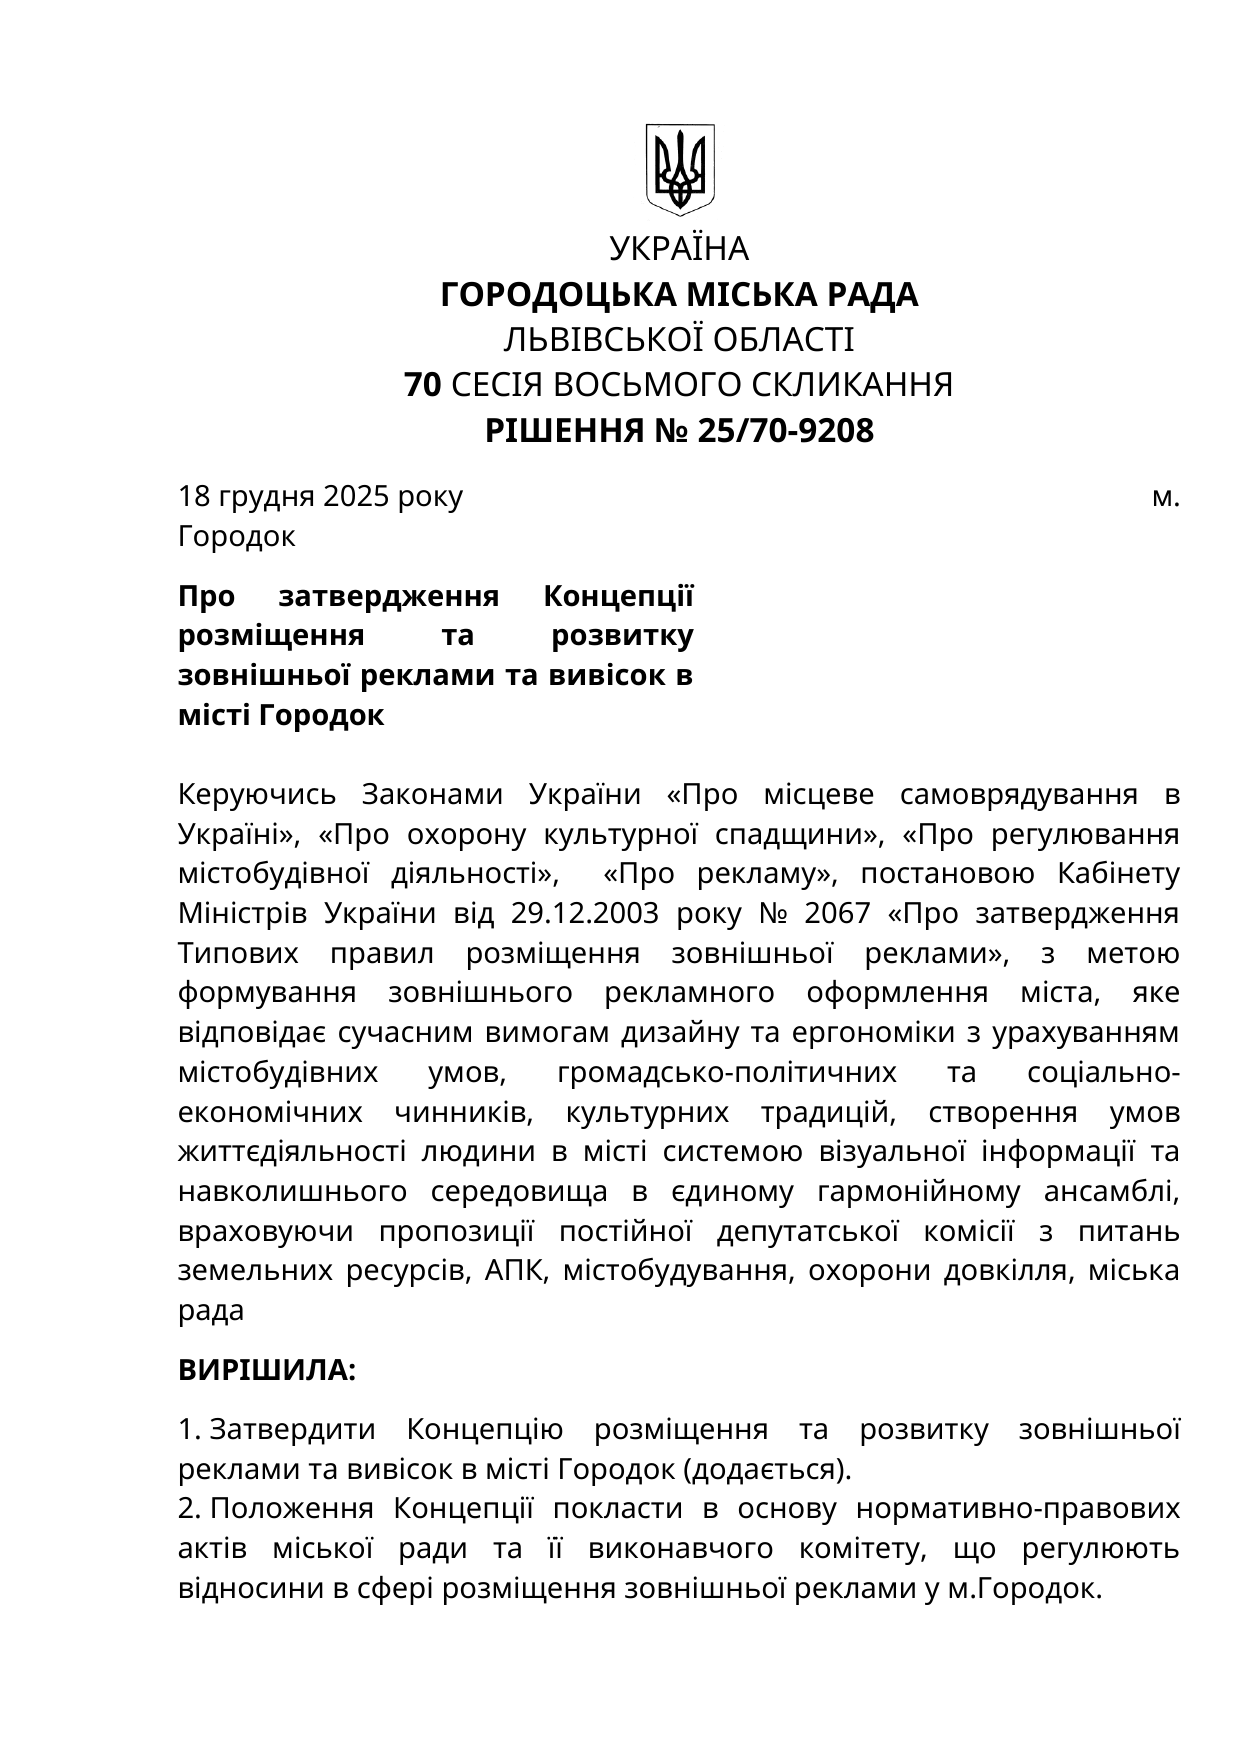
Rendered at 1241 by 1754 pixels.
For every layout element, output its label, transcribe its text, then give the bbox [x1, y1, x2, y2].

text ЛЬВІВСЬКОЇ ОБЛАСТІ [177, 316, 1181, 361]
text 70 сесія восьмого скликання [177, 361, 1181, 407]
text Керуючись Законами України «Про місцеве самоврядування в Україні», «Про охорону культурної спадщини», «Про регулювання містобудівної діяльності», «Про рекламу», постановою Кабінету Міністрів України від 29.12.2003 року № 2067 «Про затвердження Типових правил розміщення зовнішньої реклами», з метою формування зовнішнього рекламного оформлення міста, яке відповідає сучасним вимогам дизайну та ергономіки з урахуванням містобудівних умов, громадсько-політичних та соціально-економічних чинників, культурних традицій, створення умов життєдіяльності людини в місті системою візуальної інформації та навколишнього середовища в єдиному гармонійному ансамблі, враховуючи пропозиції постійної депутатської комісії з питань земельних ресурсів, АПК, містобудування, охорони довкілля, міська рада [177, 773, 1181, 1329]
text ВИРІШИЛА: [177, 1349, 1181, 1388]
list Положення Концепції покласти в основу нормативно-правових актів міської ради та її виконавчого комітету, що регулюють відносини в сфері розміщення зовнішньої реклами у м.Городок. [177, 1488, 1181, 1607]
picture [633, 118, 725, 221]
list Затвердити Концепцію розміщення та розвитку зовнішньої реклами та вивісок в місті Городок (додається). [177, 1408, 1181, 1488]
text РІШЕННЯ № 25/70-9208 [177, 407, 1181, 452]
text 18 грудня 2025 року м. Городок [177, 476, 1181, 555]
text ГОРОДОЦЬКА МІСЬКА РАДА [177, 270, 1181, 316]
text УКРАЇНА [177, 225, 1181, 270]
text Про затвердження Концепції розміщення та розвитку зовнішньої реклами та вивісок в місті Городок [177, 575, 694, 734]
